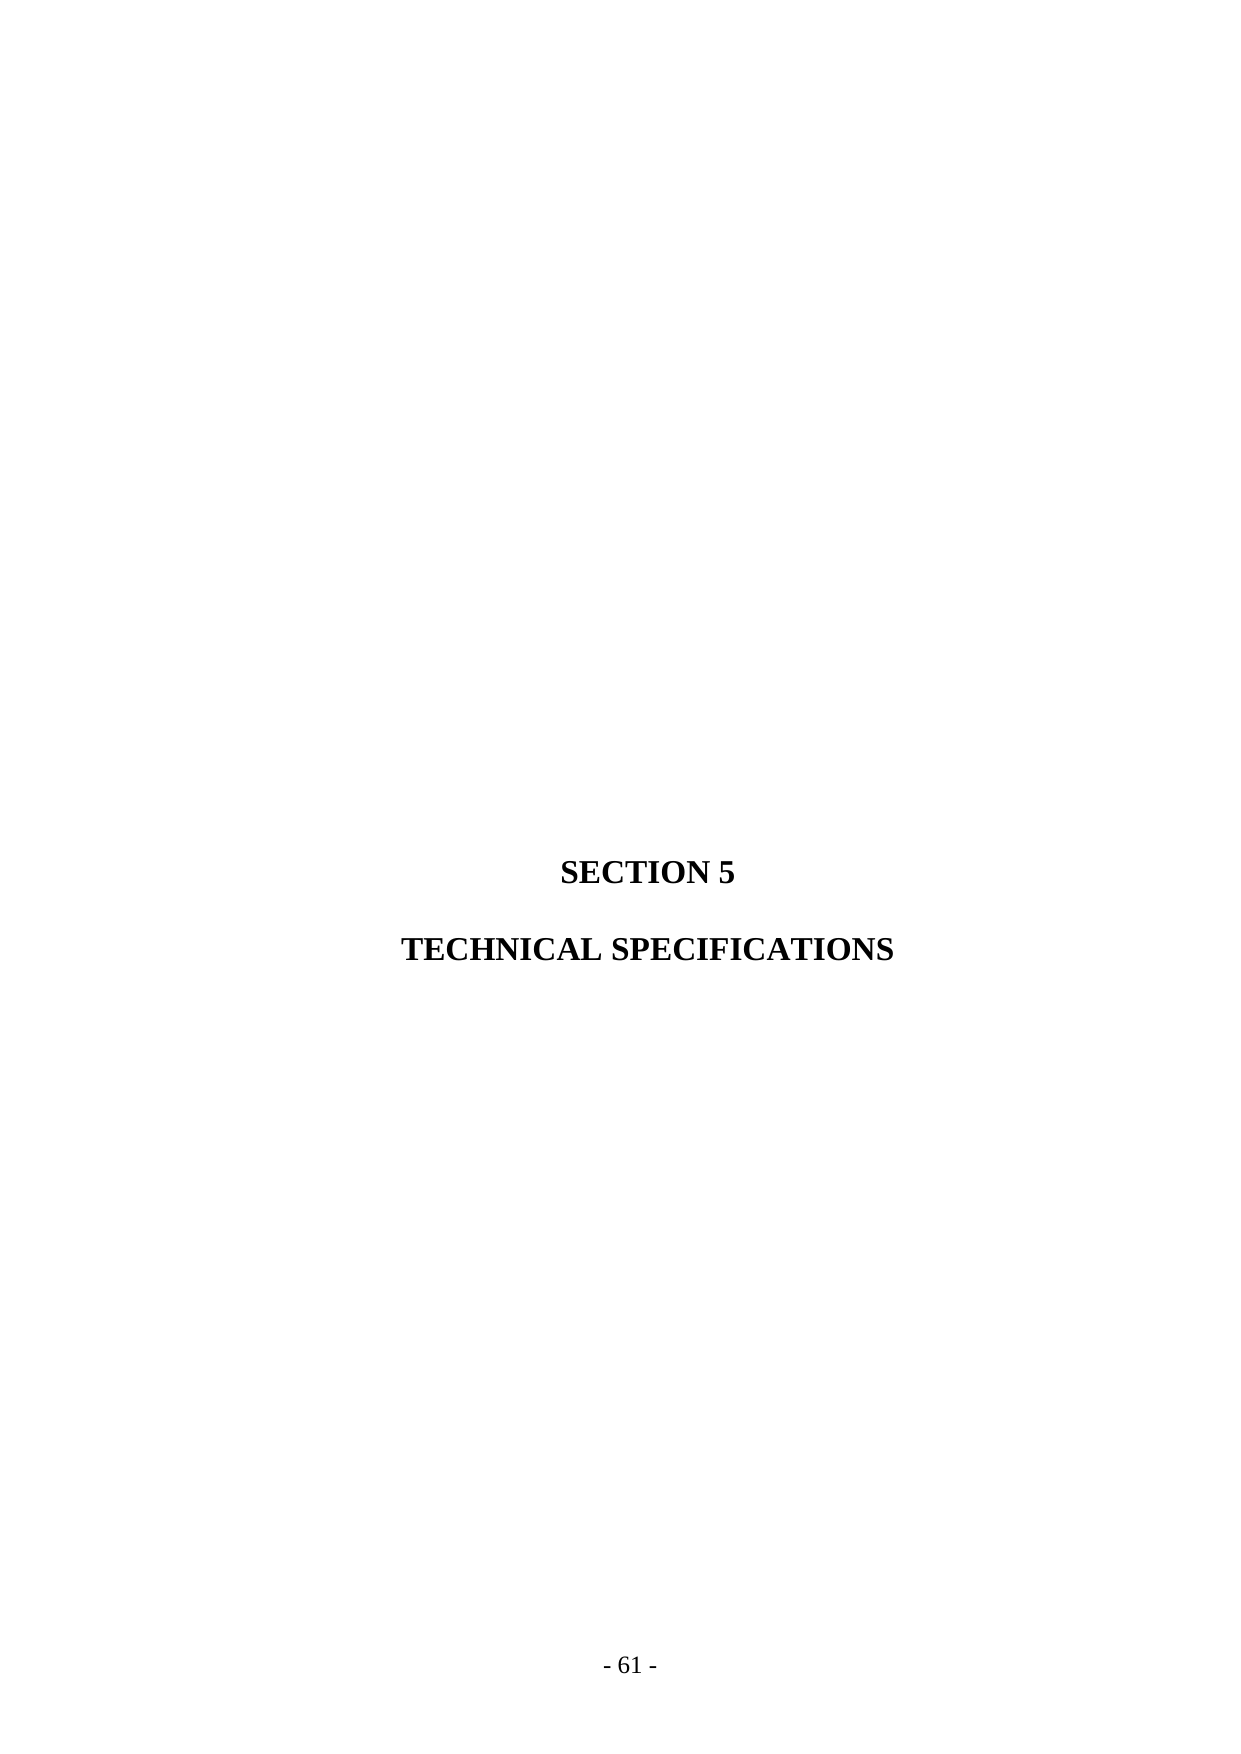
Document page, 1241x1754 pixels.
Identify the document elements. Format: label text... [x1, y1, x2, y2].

subtitle SECTION 5 [180, 853, 1115, 891]
text TECHNICAL SPECIFICATIONS [180, 929, 1115, 968]
